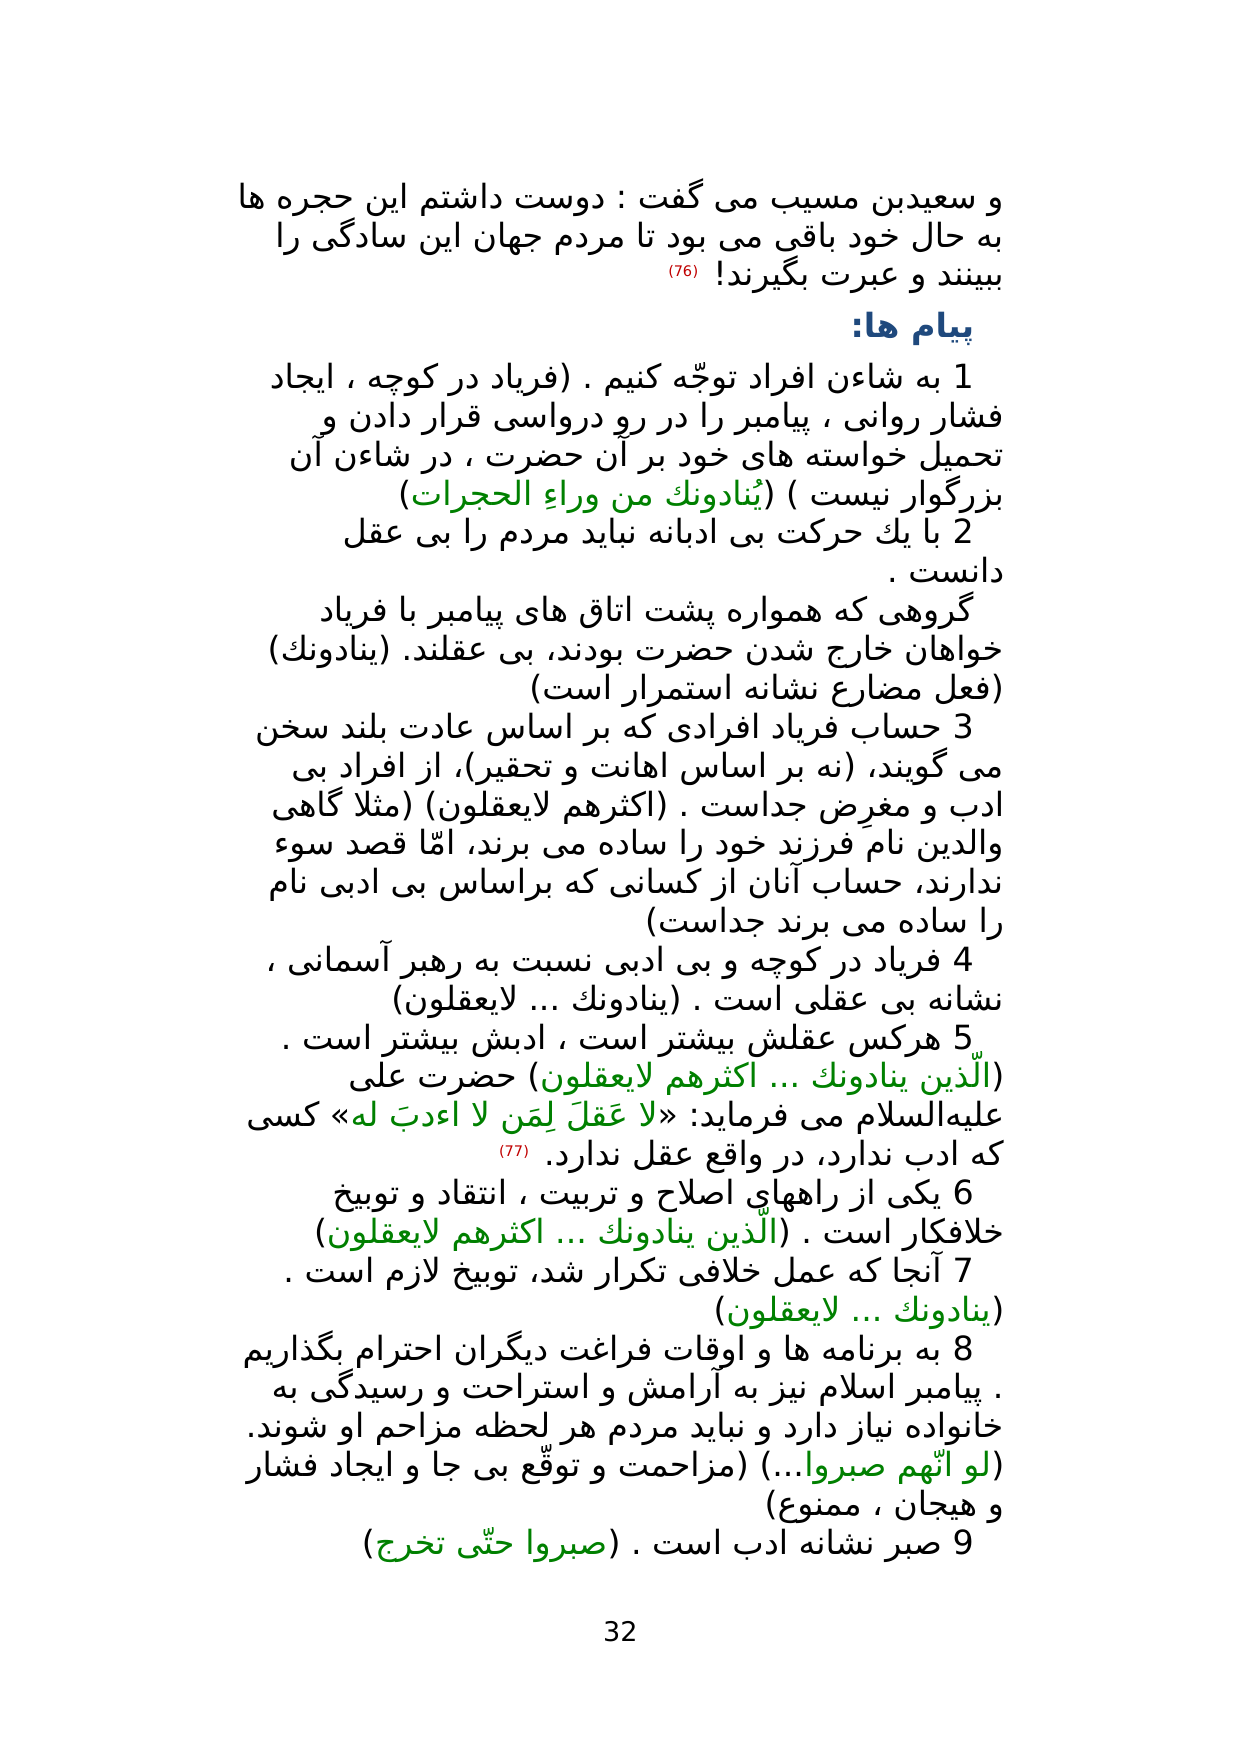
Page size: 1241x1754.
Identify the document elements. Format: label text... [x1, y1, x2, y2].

text 1 به شاءن افراد توجّه كنيم . (فرياد در كوچه ، ايجاد فشار روانى ، پيامبر را در رو درواسى قرار دادن و تحميل خواسته هاى خود بر آن حضرت ، در شاءن آن بزرگوار نيست ) (يُنادونك من وراءِ الحجرات) [236, 358, 1004, 513]
text 8 به برنامه ها و اوقات فراغت ديگران احترام بگذاريم . پيامبر اسلام نيز به آرامش و استراحت و رسيدگى به خانواده نياز دارد و نبايد مردم هر لحظه مزاحم او شوند. (لو انّهم صبروا...) (مزاحمت و توقّع بى جا و ايجاد فشار و هيجان ، ممنوع) [236, 1329, 1004, 1523]
text 5 هركس عقلش بيشتر است ، ادبش بيشتر است . (الّذين ينادونك ... اكثرهم لايعقلون) حضرت على عليه‌السلام مى فرمايد: «لا عَقلَ لِمَن لا اءدبَ له» كسى كه ادب ندارد، در واقع عقل ندارد. (77) [236, 1018, 1004, 1173]
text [236, 177, 1004, 294]
text 4 فرياد در كوچه و بى ادبى نسبت به رهبر آسمانى ، نشانه بى عقلى است . (ينادونك ... لايعقلون) [236, 940, 1004, 1018]
text 6 يكى از راههاى اصلاح و تربيت ، انتقاد و توبيخ خلافكار است . (الّذين ينادونك ... اكثرهم لايعقلون) [236, 1173, 1004, 1251]
text 7 آنجا كه عمل خلافى تكرار شد، توبيخ لازم است . (ينادونك ... لايعقلون) [236, 1251, 1004, 1329]
subtitle پيام ها: [236, 306, 1004, 345]
text 3 حساب فرياد افرادى كه بر اساس عادت بلند سخن مى گويند، (نه بر اساس اهانت و تحقير)، از افراد بى ادب و مغرِض جداست . (اكثرهم لايعقلون) (مثلا گاهى والدين نام فرزند خود را ساده مى برند، امّا قصد سوء ندارند، حساب آنان از كسانى كه براساس بى ادبى نام را ساده مى برند جداست) [236, 707, 1004, 940]
text گروهى كه همواره پشت اتاق هاى پيامبر با فرياد خواهان خارج شدن حضرت بودند، بى عقلند. (ينادونك) (فعل مضارع نشانه استمرار است) [236, 591, 1004, 707]
text 9 صبر نشانه ادب است . (صبروا حتّى تخرج) [236, 1523, 1004, 1562]
text 2 با يك حركت بى ادبانه نبايد مردم را بى عقل دانست . [236, 513, 1004, 591]
